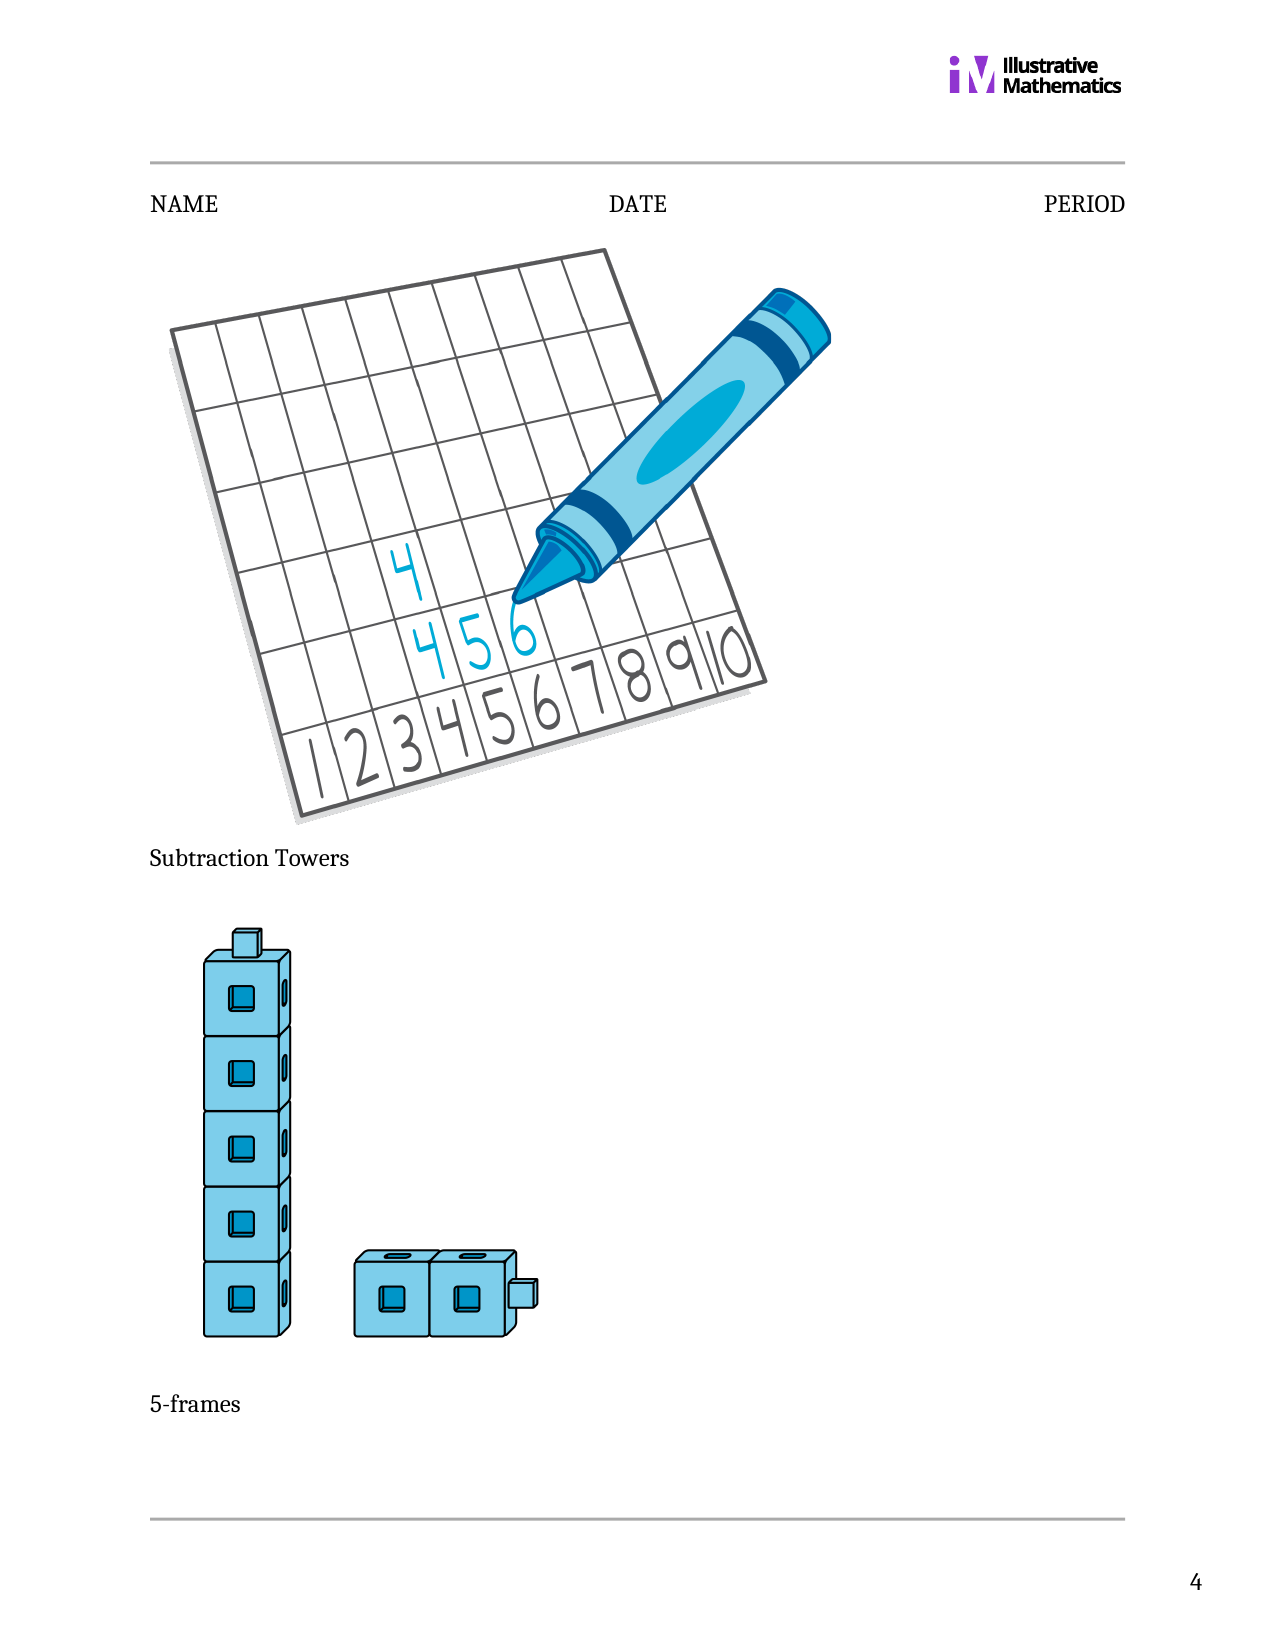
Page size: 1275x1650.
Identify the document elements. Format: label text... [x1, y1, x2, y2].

picture [168, 891, 657, 1372]
picture [949, 55, 1121, 93]
text 5-frames [150, 1390, 1125, 1419]
picture [168, 247, 832, 825]
text Subtraction Towers [150, 844, 1125, 872]
